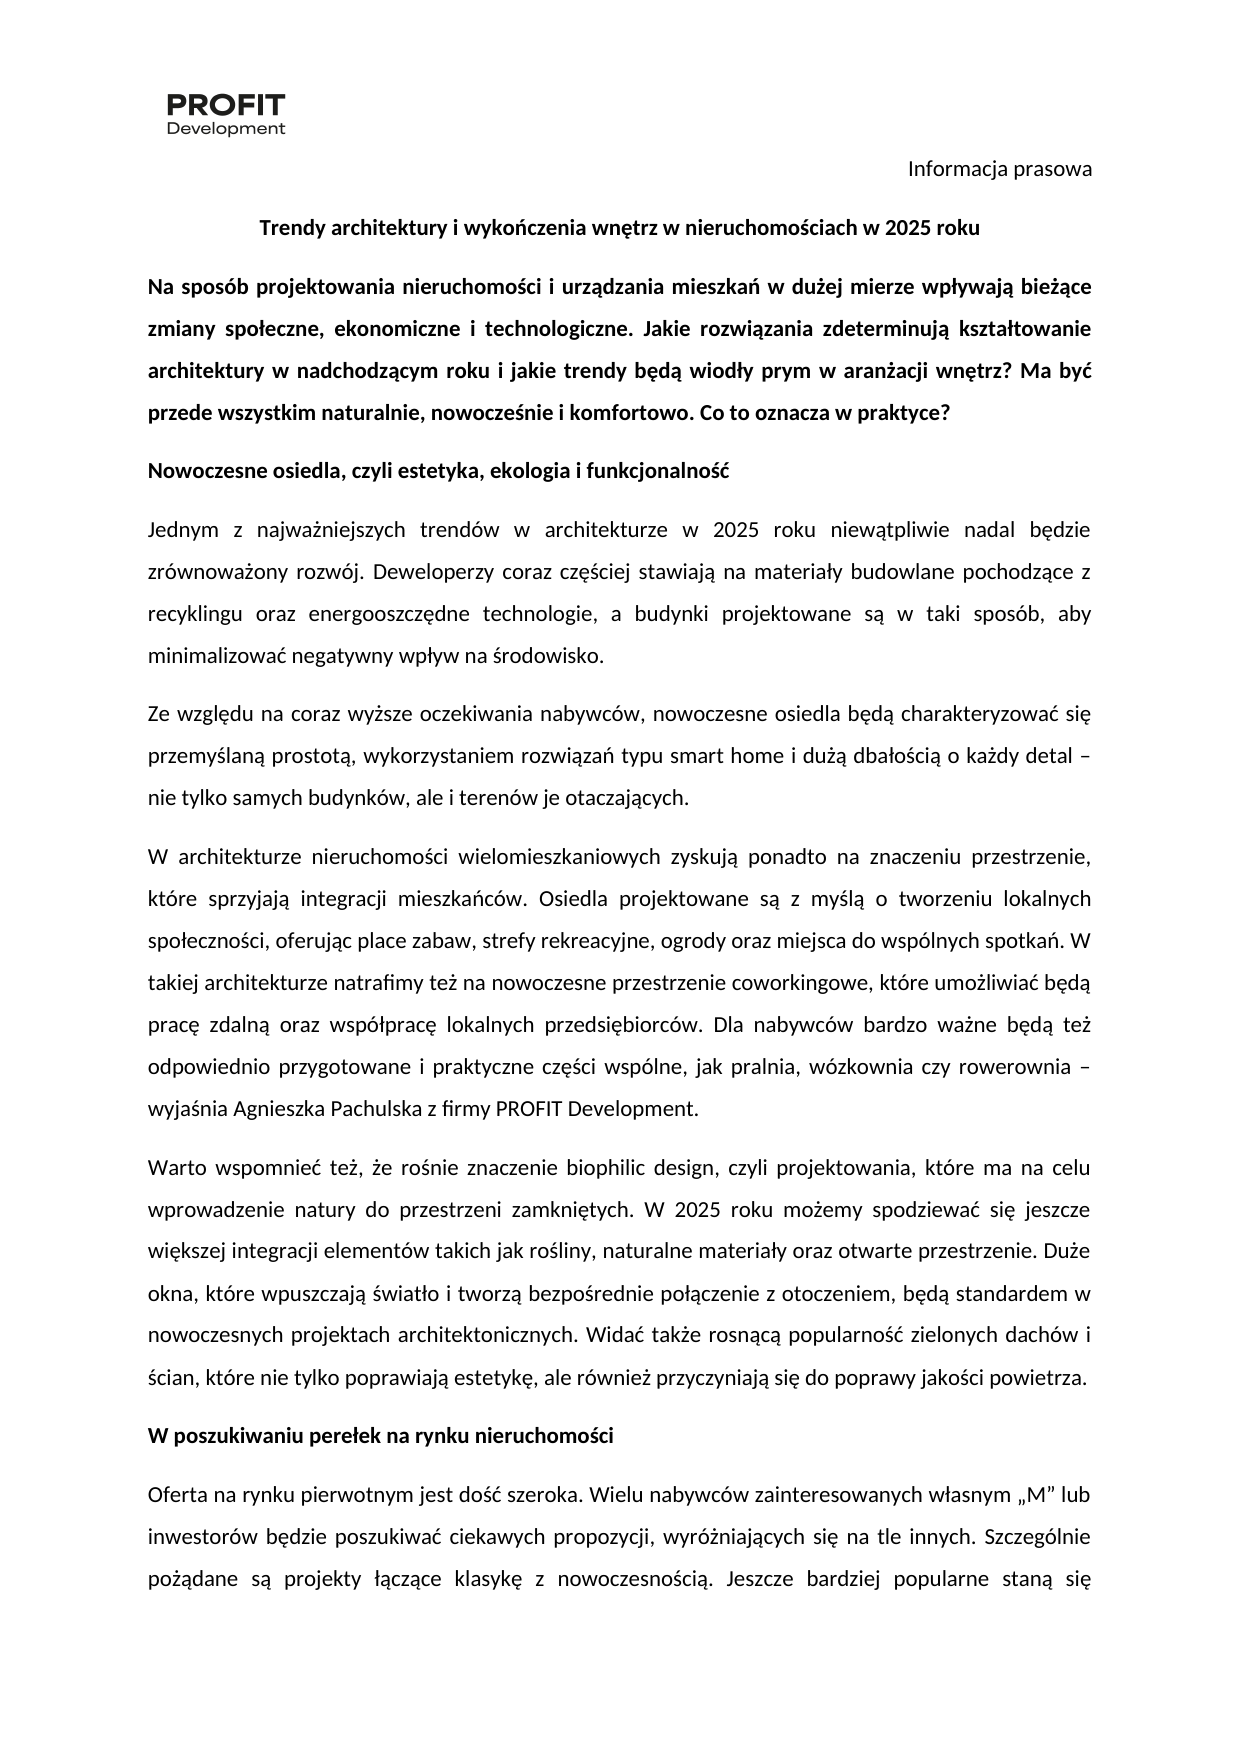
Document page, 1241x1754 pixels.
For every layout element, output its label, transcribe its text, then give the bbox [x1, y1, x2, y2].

text W poszukiwaniu perełek na rynku nieruchomości [148, 1421, 1093, 1449]
text Ze względu na coraz wyższe oczekiwania nabywców, nowoczesne osiedla będą charakteryzować się przemyślaną prostotą, wykorzystaniem rozwiązań typu smart home i dużą dbałością o każdy detal – nie tylko samych budynków, ale i terenów je otaczających. [148, 699, 1093, 812]
text W architekturze nieruchomości wielomieszkaniowych zyskują ponadto na znaczeniu przestrzenie, które sprzyjają integracji mieszkańców. Osiedla projektowane są z myślą o tworzeniu lokalnych społeczności, oferując place zabaw, strefy rekreacyjne, ogrody oraz miejsca do wspólnych spotkań. W takiej architekturze natrafimy też na nowoczesne przestrzenie coworkingowe, które umożliwiać będą pracę zdalną oraz współpracę lokalnych przedsiębiorców. Dla nabywców bardzo ważne będą też odpowiednio przygotowane i praktyczne części wspólne, jak pralnia, wózkownia czy rowerownia – wyjaśnia Agnieszka Pachulska z firmy PROFIT Development. [148, 842, 1093, 1122]
text Jednym z najważniejszych trendów w architekturze w 2025 roku niewątpliwie nadal będzie zrównoważony rozwój. Deweloperzy coraz częściej stawiają na materiały budowlane pochodzące z recyklingu oraz energooszczędne technologie, a budynki projektowane są w taki sposób, aby minimalizować negatywny wpływ na środowisko. [148, 515, 1093, 669]
text Trendy architektury i wykończenia wnętrz w nieruchomościach w 2025 roku [148, 213, 1093, 241]
picture [147, 73, 306, 155]
text Informacja prasowa [148, 154, 1093, 182]
text Na sposób projektowania nieruchomości i urządzania mieszkań w dużej mierze wpływają bieżące zmiany społeczne, ekonomiczne i technologiczne. Jakie rozwiązania zdeterminują kształtowanie architektury w nadchodzącym roku i jakie trendy będą wiodły prym w aranżacji wnętrz? Ma być przede wszystkim naturalnie, nowocześnie i komfortowo. Co to oznacza w praktyce? [148, 272, 1093, 426]
text Warto wspomnieć też, że rośnie znaczenie biophilic design, czyli projektowania, które ma na celu wprowadzenie natury do przestrzeni zamkniętych. W 2025 roku możemy spodziewać się jeszcze większej integracji elementów takich jak rośliny, naturalne materiały oraz otwarte przestrzenie. Duże okna, które wpuszczają światło i tworzą bezpośrednie połączenie z otoczeniem, będą standardem w nowoczesnych projektach architektonicznych. Widać także rosnącą popularność zielonych dachów i ścian, które nie tylko poprawiają estetykę, ale również przyczyniają się do poprawy jakości powietrza. [148, 1153, 1093, 1391]
text Nowoczesne osiedla, czyli estetyka, ekologia i funkcjonalność [148, 456, 1093, 484]
